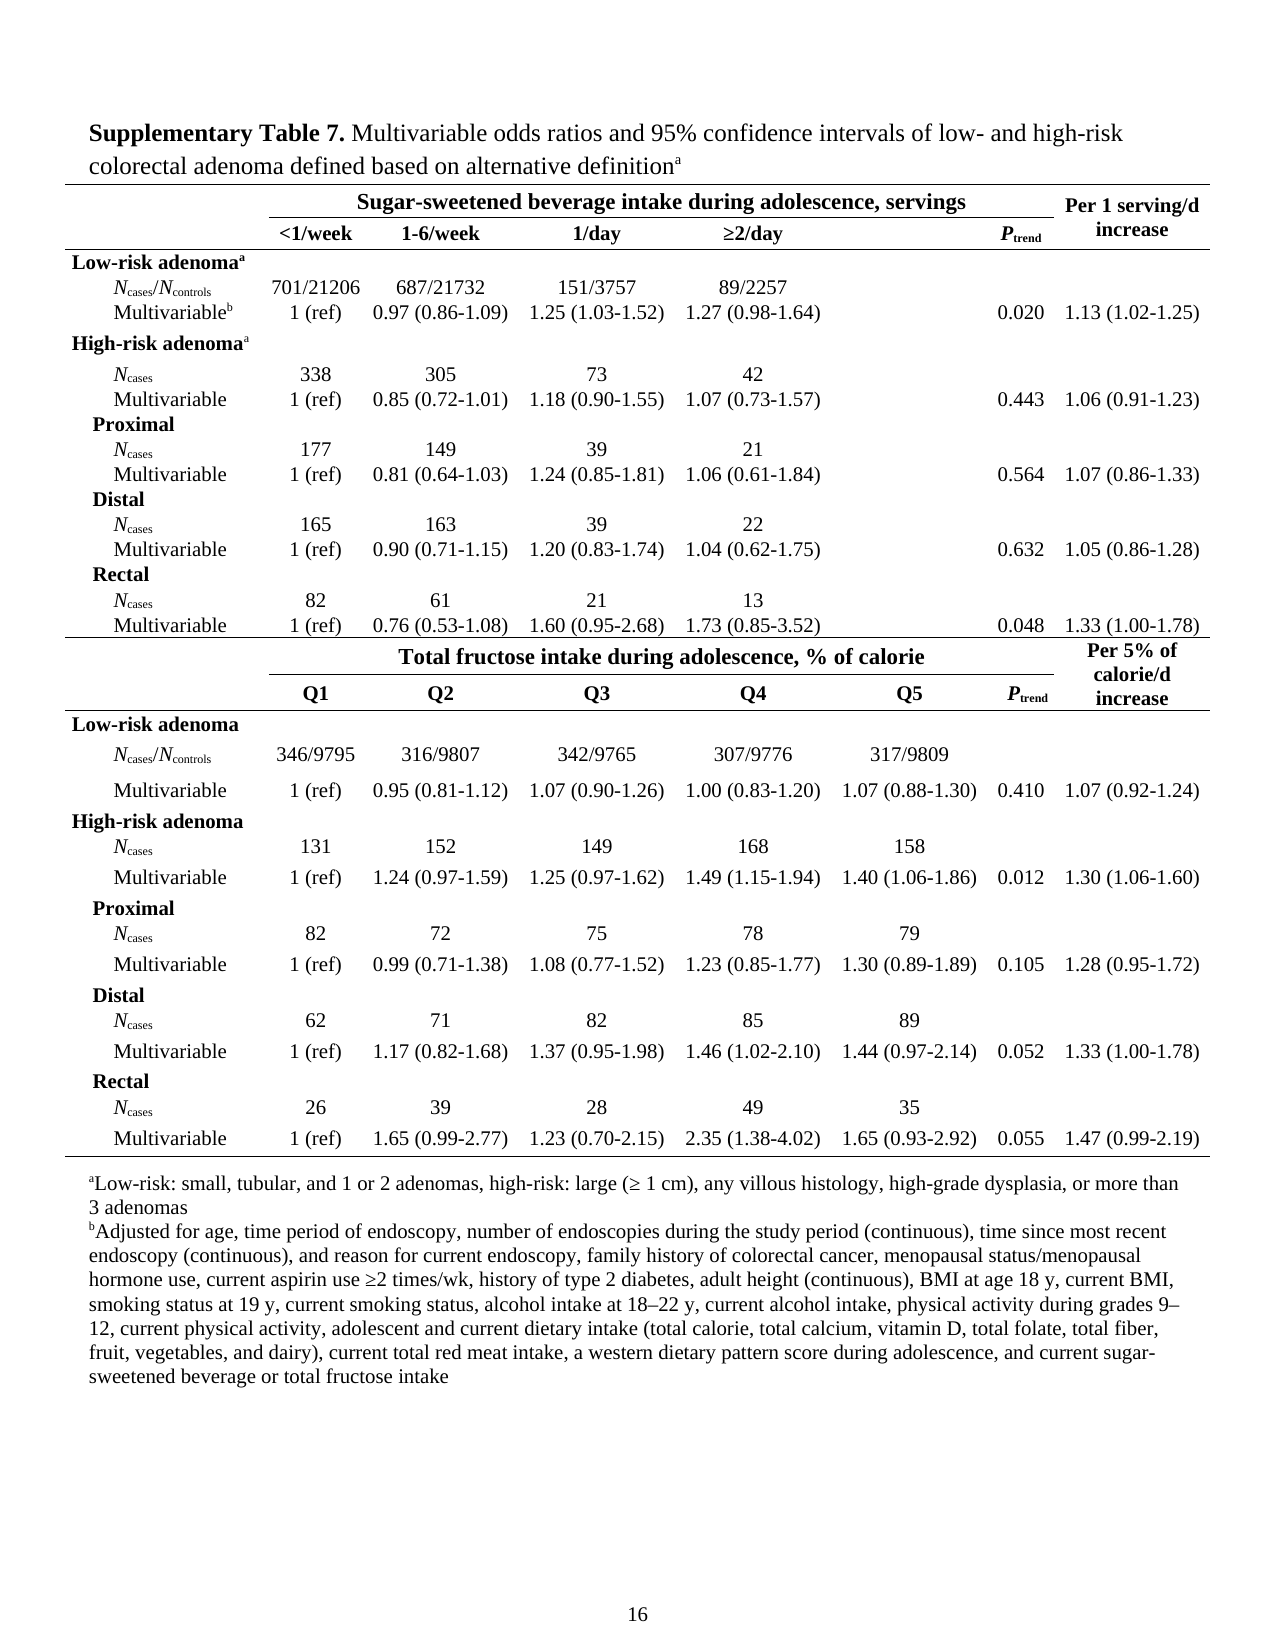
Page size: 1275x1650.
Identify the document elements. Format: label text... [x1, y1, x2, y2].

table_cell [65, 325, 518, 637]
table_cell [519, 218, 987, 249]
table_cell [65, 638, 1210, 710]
text aLow-risk: small, tubular, and 1 or 2 adenomas, high-risk: large (≥ 1 cm), any villous histology, high-grade dysplasia, or more than 3 adenomas [89, 1171, 1186, 1219]
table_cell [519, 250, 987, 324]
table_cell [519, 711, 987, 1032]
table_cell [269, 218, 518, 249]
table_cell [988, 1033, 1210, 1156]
text Supplementary Table 7. Multivariable odds ratios and 95% confidence intervals of low- and high-risk colorectal adenoma defined based on alternative definitiona [89, 118, 1186, 180]
text bAdjusted for age, time period of endoscopy, number of endoscopies during the study period (continuous), time since most recent endoscopy (continuous), and reason for current endoscopy, family history of colorectal cancer, menopausal status/menopausal hormone use, current aspirin use ≥2 times/wk, history of type 2 diabetes, adult height (continuous), BMI at age 18 y, current BMI, smoking status at 19 y, current smoking status, alcohol intake at 18–22 y, current alcohol intake, physical activity during grades 9–12, current physical activity, adolescent and current dietary intake (total calorie, total calcium, vitamin D, total folate, total fiber, fruit, vegetables, and dairy), current total red meat intake, a western dietary pattern score during adolescence, and current sugar-sweetened beverage or total fructose intake [89, 1219, 1186, 1388]
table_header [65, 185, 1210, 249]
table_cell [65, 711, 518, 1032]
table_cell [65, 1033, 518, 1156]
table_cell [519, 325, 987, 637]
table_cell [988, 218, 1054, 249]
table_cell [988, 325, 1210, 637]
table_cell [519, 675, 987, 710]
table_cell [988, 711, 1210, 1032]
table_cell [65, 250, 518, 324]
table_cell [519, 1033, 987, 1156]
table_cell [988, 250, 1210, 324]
